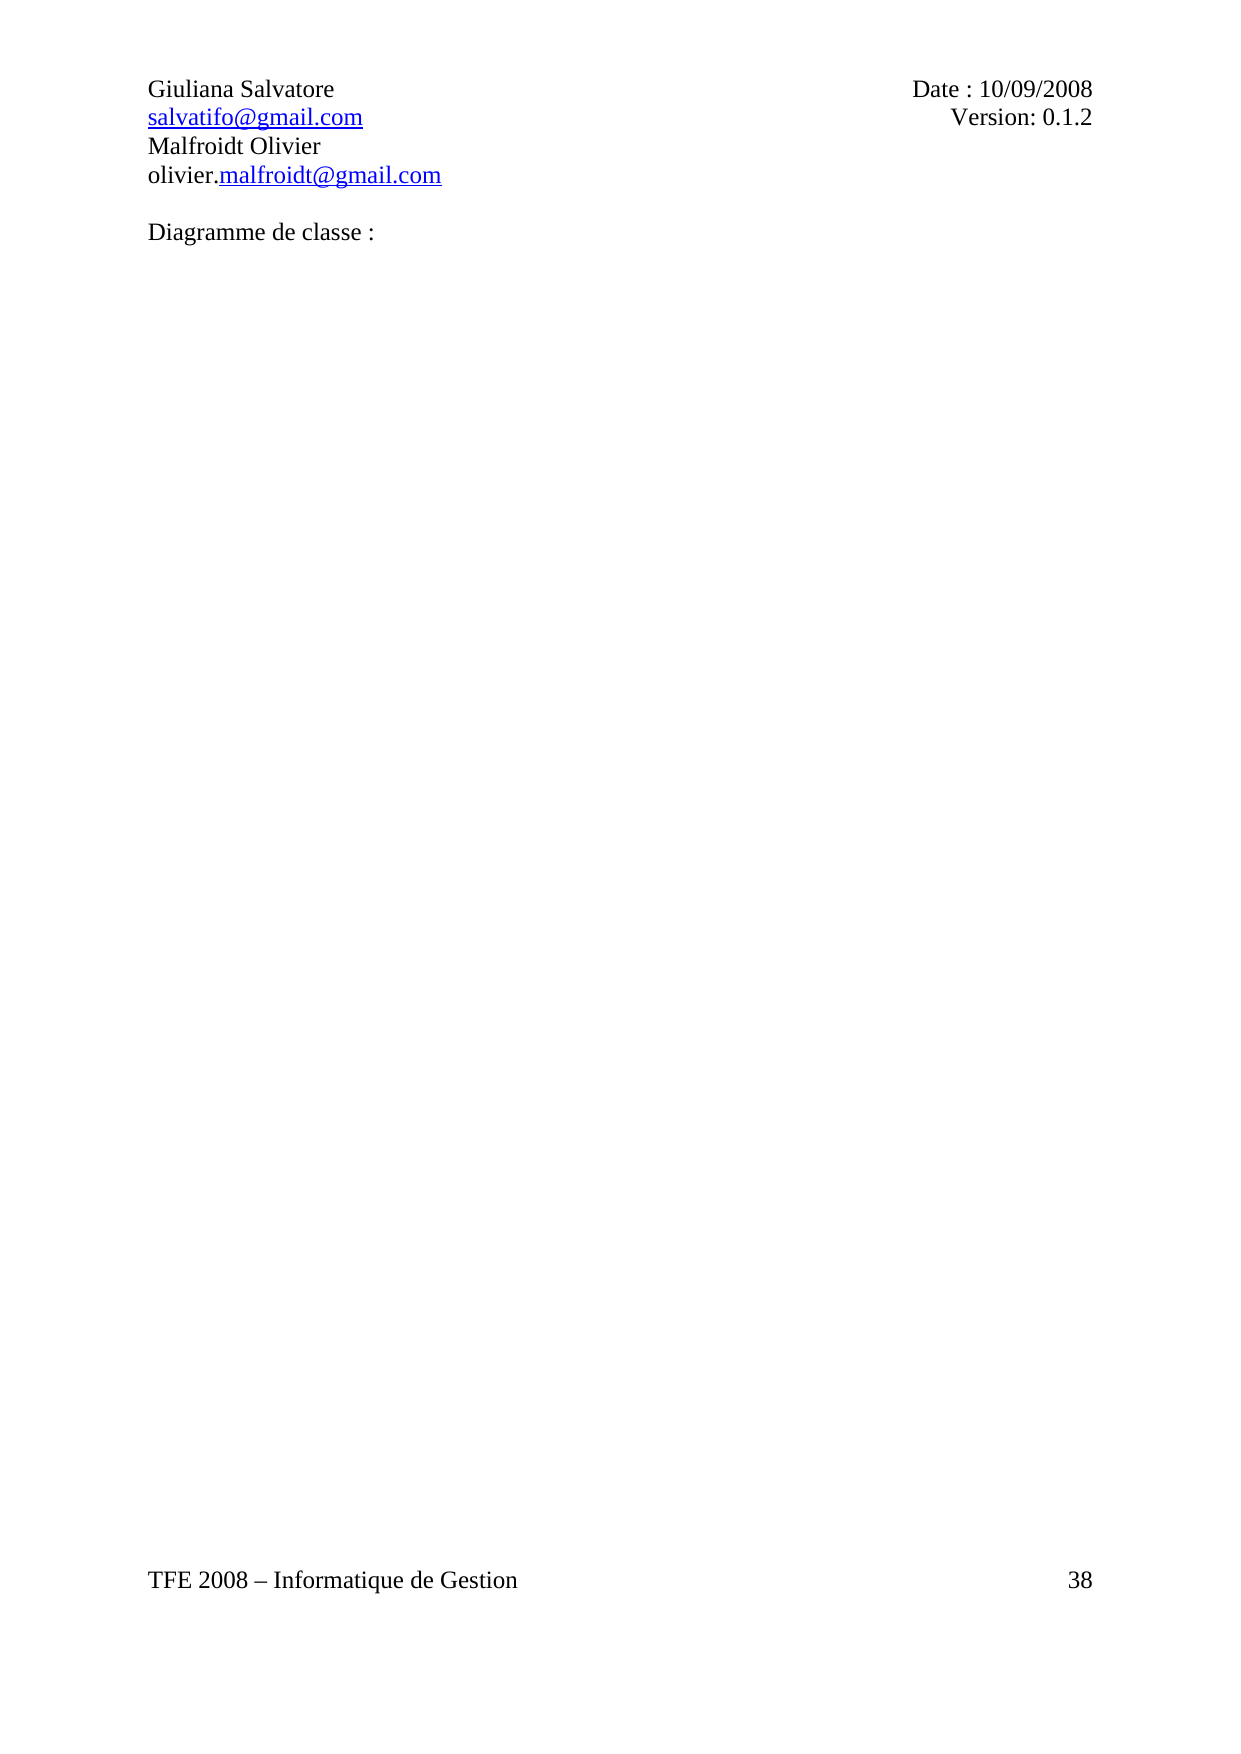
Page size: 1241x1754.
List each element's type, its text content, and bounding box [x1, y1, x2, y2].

text Diagramme de classe : [148, 217, 1093, 246]
